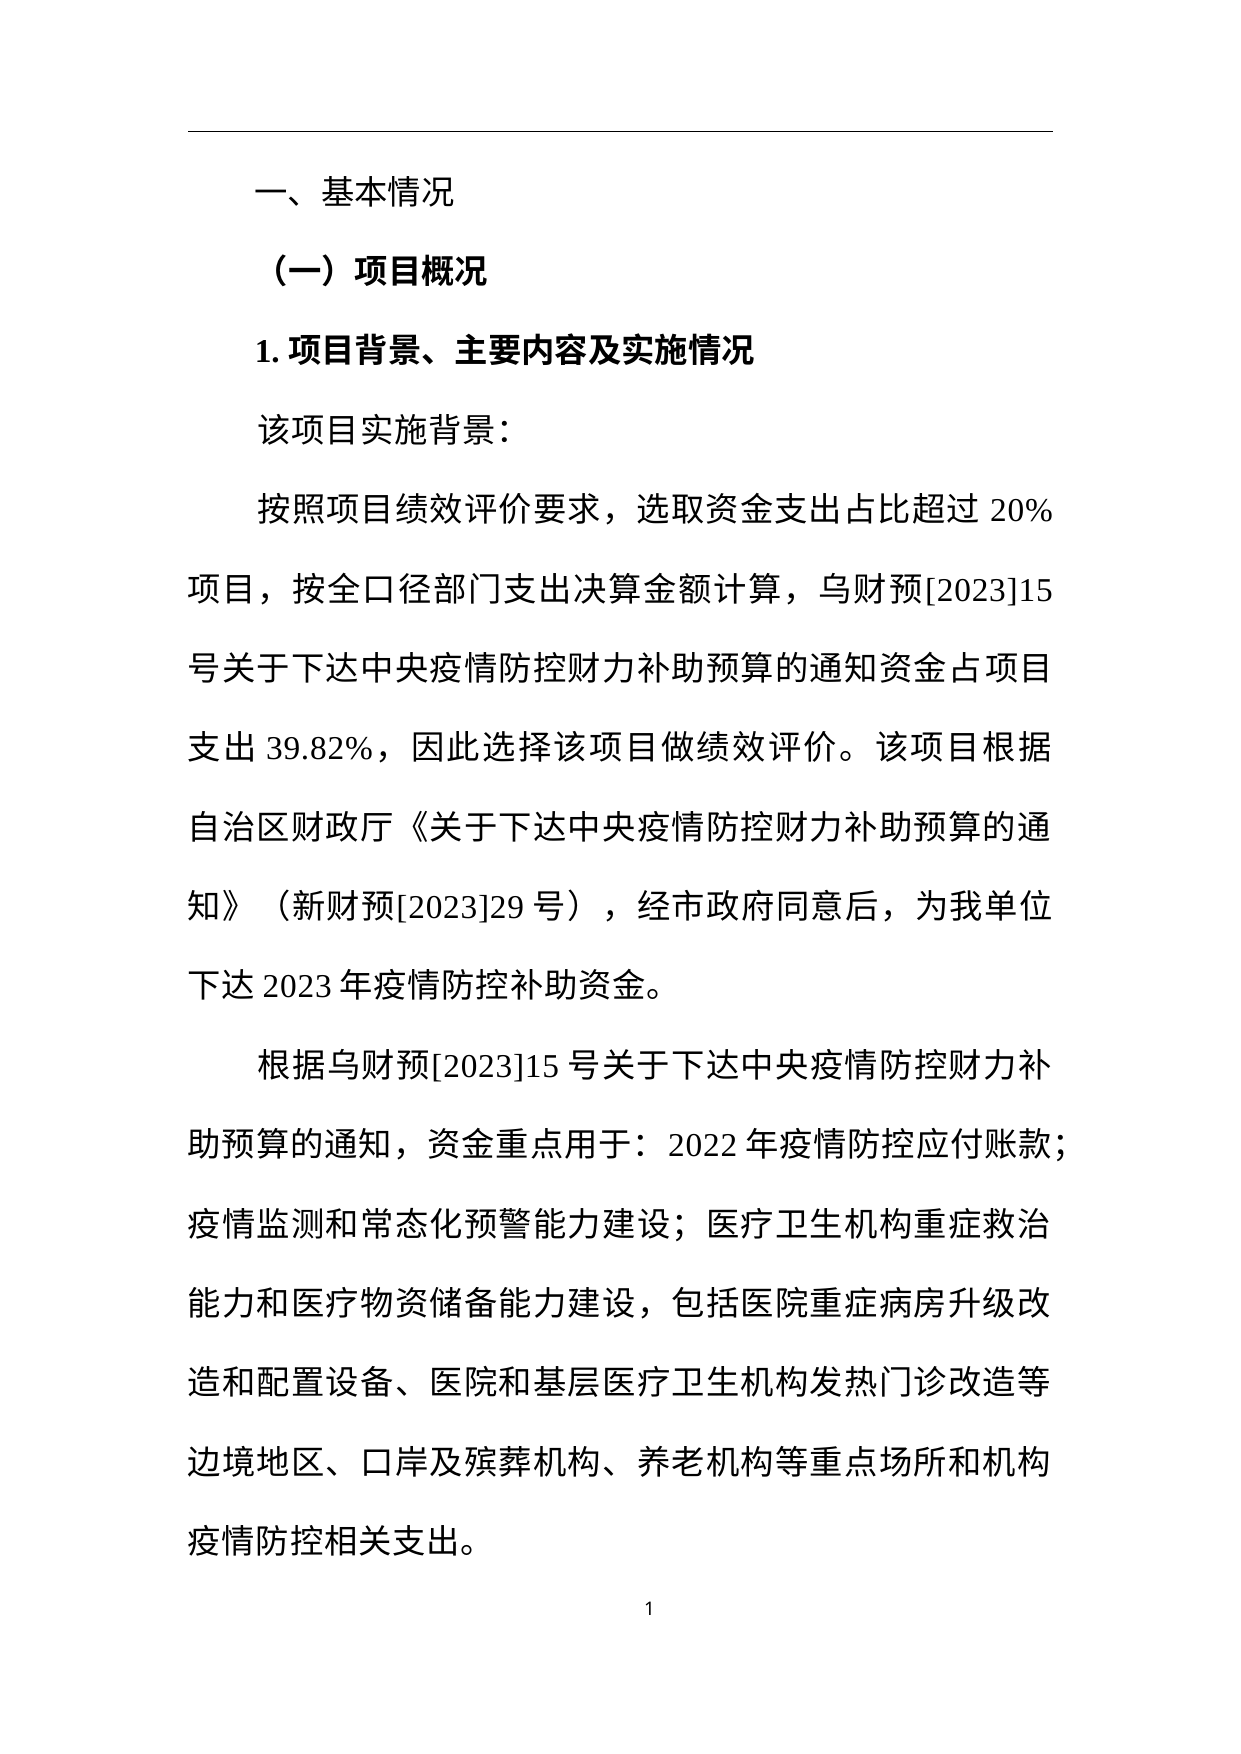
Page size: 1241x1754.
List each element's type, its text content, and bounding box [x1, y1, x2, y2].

subtitle （一）项目概况 [187, 229, 1053, 309]
text 根据乌财预[2023]15号关于下达中央疫情防控财力补助预算的通知，资金重点用于：2022年疫情防控应付账款；疫情监测和常态化预警能力建设；医疗卫生机构重症救治能力和医疗物资储备能力建设，包括医院重症病房升级改造和配置设备、医院和基层医疗卫生机构发热门诊改造等；边境地区、口岸及殡葬机构、养老机构等重点场所和机构疫情防控相关支出。 [187, 1023, 1053, 1579]
subtitle 一、基本情况 [187, 150, 1053, 229]
text 按照项目绩效评价要求，选取资金支出占比超过20%项目，按全口径部门支出决算金额计算，乌财预[2023]15号关于下达中央疫情防控财力补助预算的通知资金占项目支出39.82%，因此选择该项目做绩效评价。该项目根据自治区财政厅《关于下达中央疫情防控财力补助预算的通知》（新财预[2023]29号），经市政府同意后，为我单位下达2023年疫情防控补助资金。 [187, 467, 1053, 1023]
subtitle 1. 项目背景、主要内容及实施情况 [187, 309, 1053, 388]
text 该项目实施背景： [187, 388, 1053, 467]
